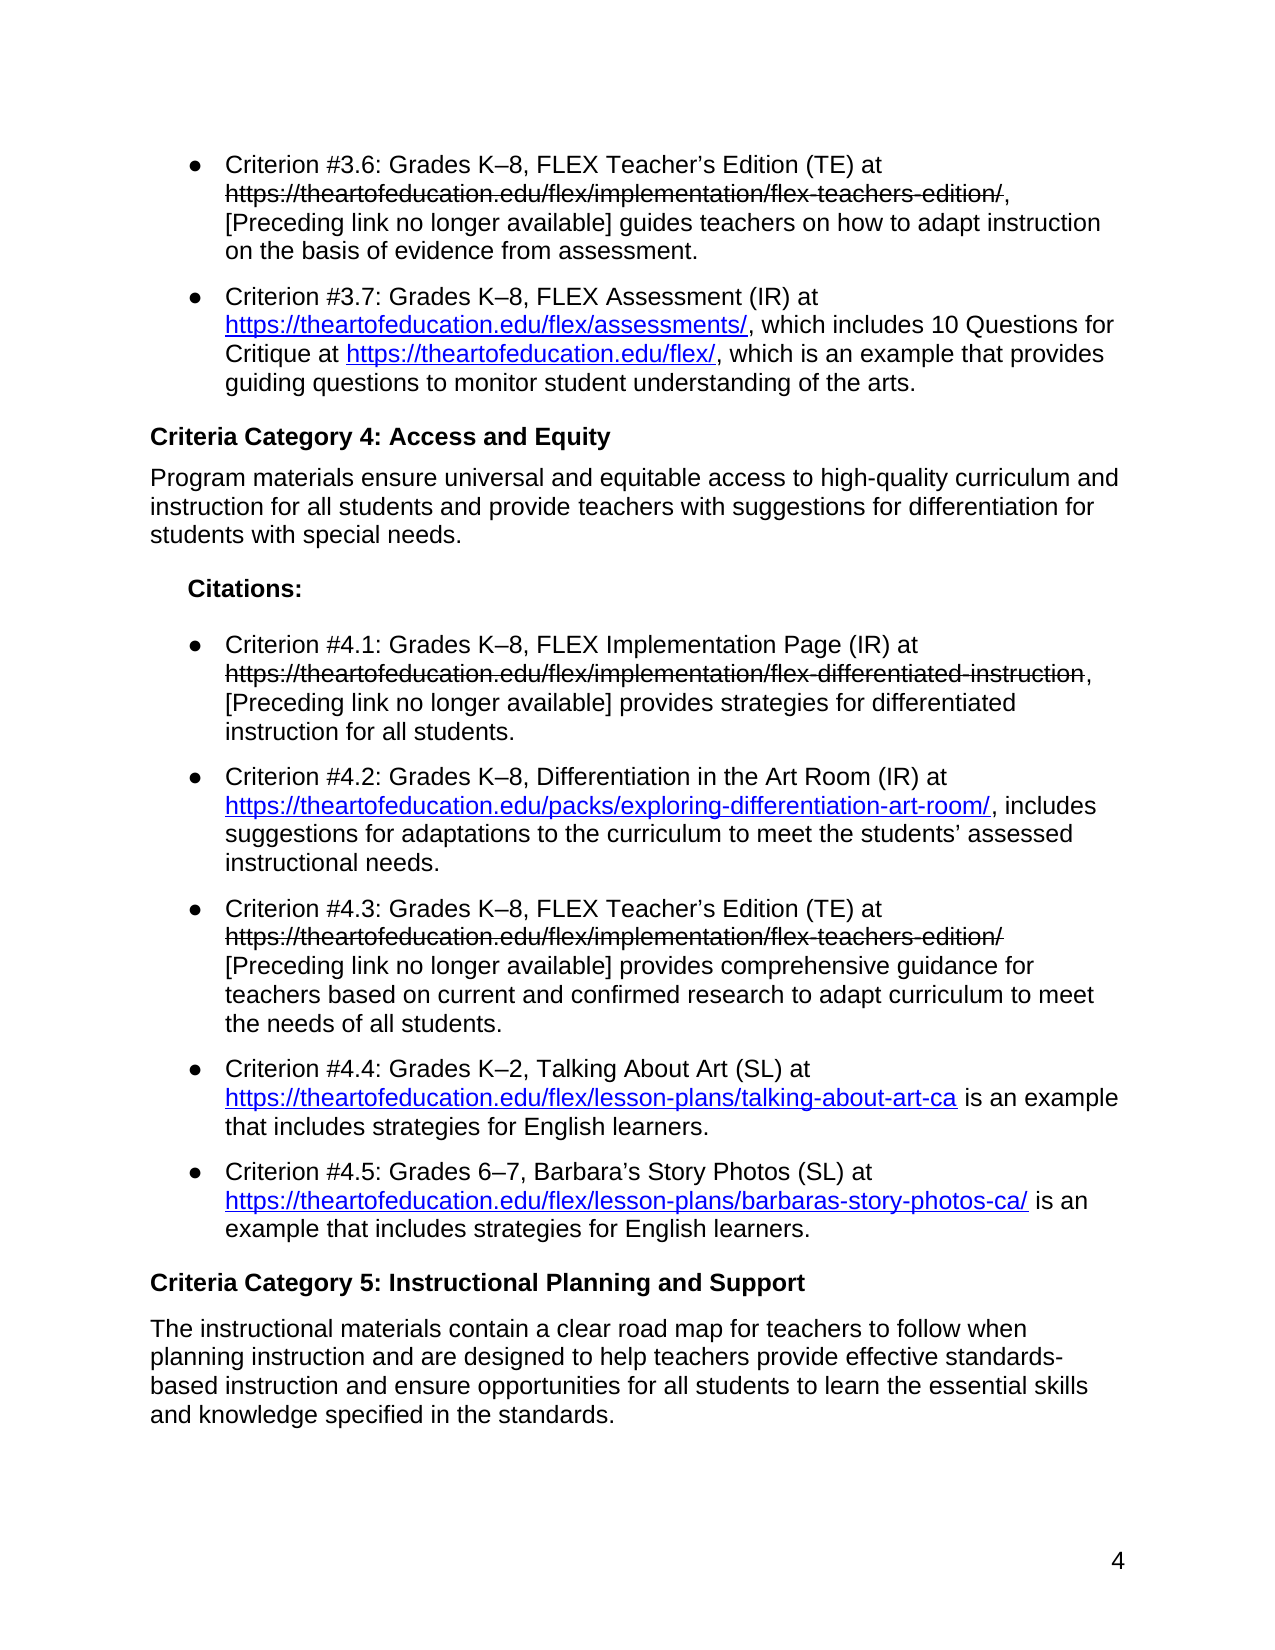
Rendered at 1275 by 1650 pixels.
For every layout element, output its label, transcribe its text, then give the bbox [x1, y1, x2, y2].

list Criterion #4.3: Grades K–8, FLEX Teacher’s Edition (TE) at https://theartofeducation.edu/flex/implementation/flex-teachers-edition/ [Preceding link no longer available] provides comprehensive guidance for teachers based on current and confirmed research to adapt curriculum to meet the needs of all students. [187, 893, 1125, 1037]
text Program materials ensure universal and equitable access to high-quality curriculum and instruction for all students and provide teachers with suggestions for differentiation for students with special needs. [150, 463, 1125, 549]
list Criterion #3.7: Grades K–8, FLEX Assessment (IR) at https://theartofeducation.edu/flex/assessments/, which includes 10 Questions for Critique at https://theartofeducation.edu/flex/, which is an example that provides guiding questions to monitor student understanding of the arts. [187, 282, 1125, 397]
list Criterion #4.4: Grades K–2, Talking About Art (SL) at https://theartofeducation.edu/flex/lesson-plans/talking-about-art-ca is an example that includes strategies for English learners. [187, 1054, 1125, 1140]
list Criterion #4.1: Grades K–8, FLEX Implementation Page (IR) at https://theartofeducation.edu/flex/implementation/flex-differentiated-instruction, [Preceding link no longer available] provides strategies for differentiated instruction for all students. [187, 630, 1125, 745]
subtitle Citations: [187, 574, 1125, 603]
subtitle Criteria Category 5: Instructional Planning and Support [150, 1268, 1125, 1297]
text The instructional materials contain a clear road map for teachers to follow when planning instruction and are designed to help teachers provide effective standards-based instruction and ensure opportunities for all students to learn the essential skills and knowledge specified in the standards. [150, 1313, 1125, 1428]
list Criterion #4.5: Grades 6–7, Barbara’s Story Photos (SL) at https://theartofeducation.edu/flex/lesson-plans/barbaras-story-photos-ca/ is an example that includes strategies for English learners. [187, 1157, 1125, 1243]
list Criterion #4.2: Grades K–8, Differentiation in the Art Room (IR) at https://theartofeducation.edu/packs/exploring-differentiation-art-room/, includes suggestions for adaptations to the curriculum to meet the students’ assessed instructional needs. [187, 762, 1125, 877]
subtitle Criteria Category 4: Access and Equity [150, 422, 1125, 450]
list Criterion #3.6: Grades K–8, FLEX Teacher’s Edition (TE) at https://theartofeducation.edu/flex/implementation/flex-teachers-edition/, [Preceding link no longer available] guides teachers on how to adapt instruction on the basis of evidence from assessment. [187, 150, 1125, 265]
